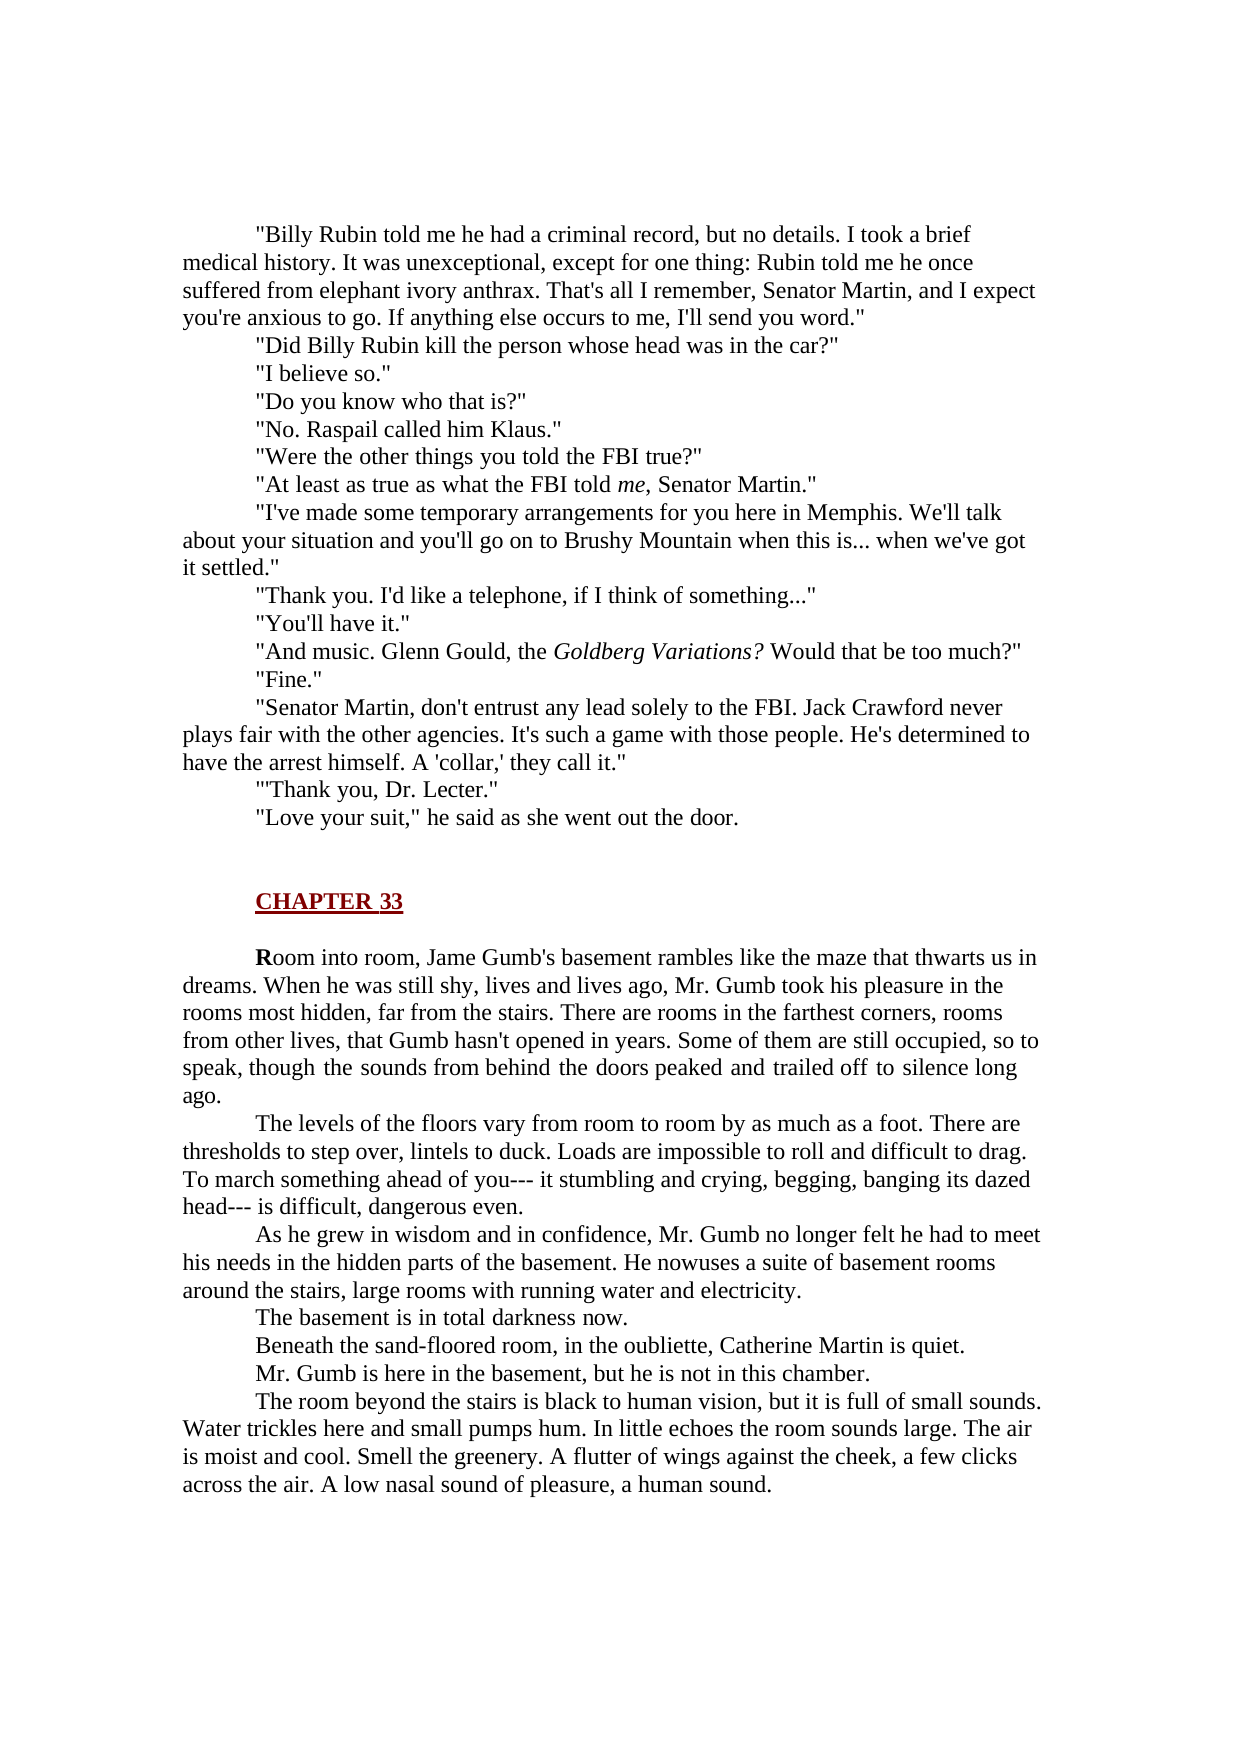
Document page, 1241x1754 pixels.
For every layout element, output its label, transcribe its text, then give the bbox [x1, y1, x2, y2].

text Room into room, Jame Gumb's basement rambles like the maze that thwarts us in dreams. When he was still shy, lives and lives ago, Mr. Gumb took his pleasure in the rooms most hidden, far from the stairs. There are rooms in the farthest corners, rooms from other lives, that Gumb hasn't opened in years. Some of them are still occupied, so to speak, though the sounds from behind the doors peaked and trailed off to silence long ago. [182, 943, 1051, 1109]
text "And music. Glenn Gould, the Goldberg Variations? Would that be too much?" "Fine." [255, 637, 1051, 692]
text As he grew in wisdom and in confidence, Mr. Gumb no longer felt he had to meet his needs in the hidden parts of the basement. He nowuses a suite of basement rooms around the stairs, large rooms with running water and electricity. [182, 1220, 1051, 1303]
text "'Thank you, Dr. Lecter." [255, 776, 1142, 803]
text "Thank you. I'd like a telephone, if I think of something..." "You'll have it." [255, 581, 849, 637]
text "Senator Martin, don't entrust any lead solely to the FBI. Jack Crawford never plays fair with the other agencies. It's such a game with those people. He's determined to have the arrest himself. A 'collar,' they call it." [182, 692, 1051, 776]
text The room beyond the stairs is black to human vision, but it is full of small sounds. Water trickles here and small pumps hum. In little echoes the room sounds large. The air is moist and cool. Smell the greenery. A flutter of wings against the cheek, a few clicks across the air. A low nasal sound of pleasure, a human sound. [182, 1387, 1048, 1497]
text "Billy Rubin told me he had a criminal record, but no details. I took a brief medical history. It was unexceptional, except for one thing: Rubin told me he once suffered from elephant ivory anthrax. That's all I remember, Senator Martin, and I expect you're anxious to go. If anything else occurs to me, I'll send you word." [182, 220, 1044, 331]
text "Did Billy Rubin kill the person whose head was in the car?" "I believe so." [255, 331, 849, 387]
subtitle CHAPTER 33 [255, 887, 1142, 915]
text "I've made some temporary arrangements for you here in Memphis. We'll talk about your situation and you'll go on to Brushy Mountain when this is... when we've got it settled." [182, 498, 1037, 581]
text The levels of the floors vary from room to room by as much as a foot. There are thresholds to step over, lintels to duck. Loads are impossible to roll and difficult to drag. To march something ahead of you--- it stumbling and crying, begging, banging its dazed head--- is difficult, dangerous even. [182, 1109, 1045, 1220]
text "Were the other things you told the FBI true?" [255, 442, 1142, 470]
text The basement is in total darkness now. [255, 1304, 1142, 1331]
text "At least as true as what the FBI told me, Senator Martin." [255, 470, 1142, 498]
text "Do you know who that is?" "No. Raspail called him Klaus." [255, 387, 568, 442]
text "Love your suit," he said as she went out the door. [255, 803, 1142, 831]
text Beneath the sand-floored room, in the oubliette, Catherine Martin is quiet. Mr. Gumb is here in the basement, but he is not in this chamber. [255, 1331, 986, 1387]
